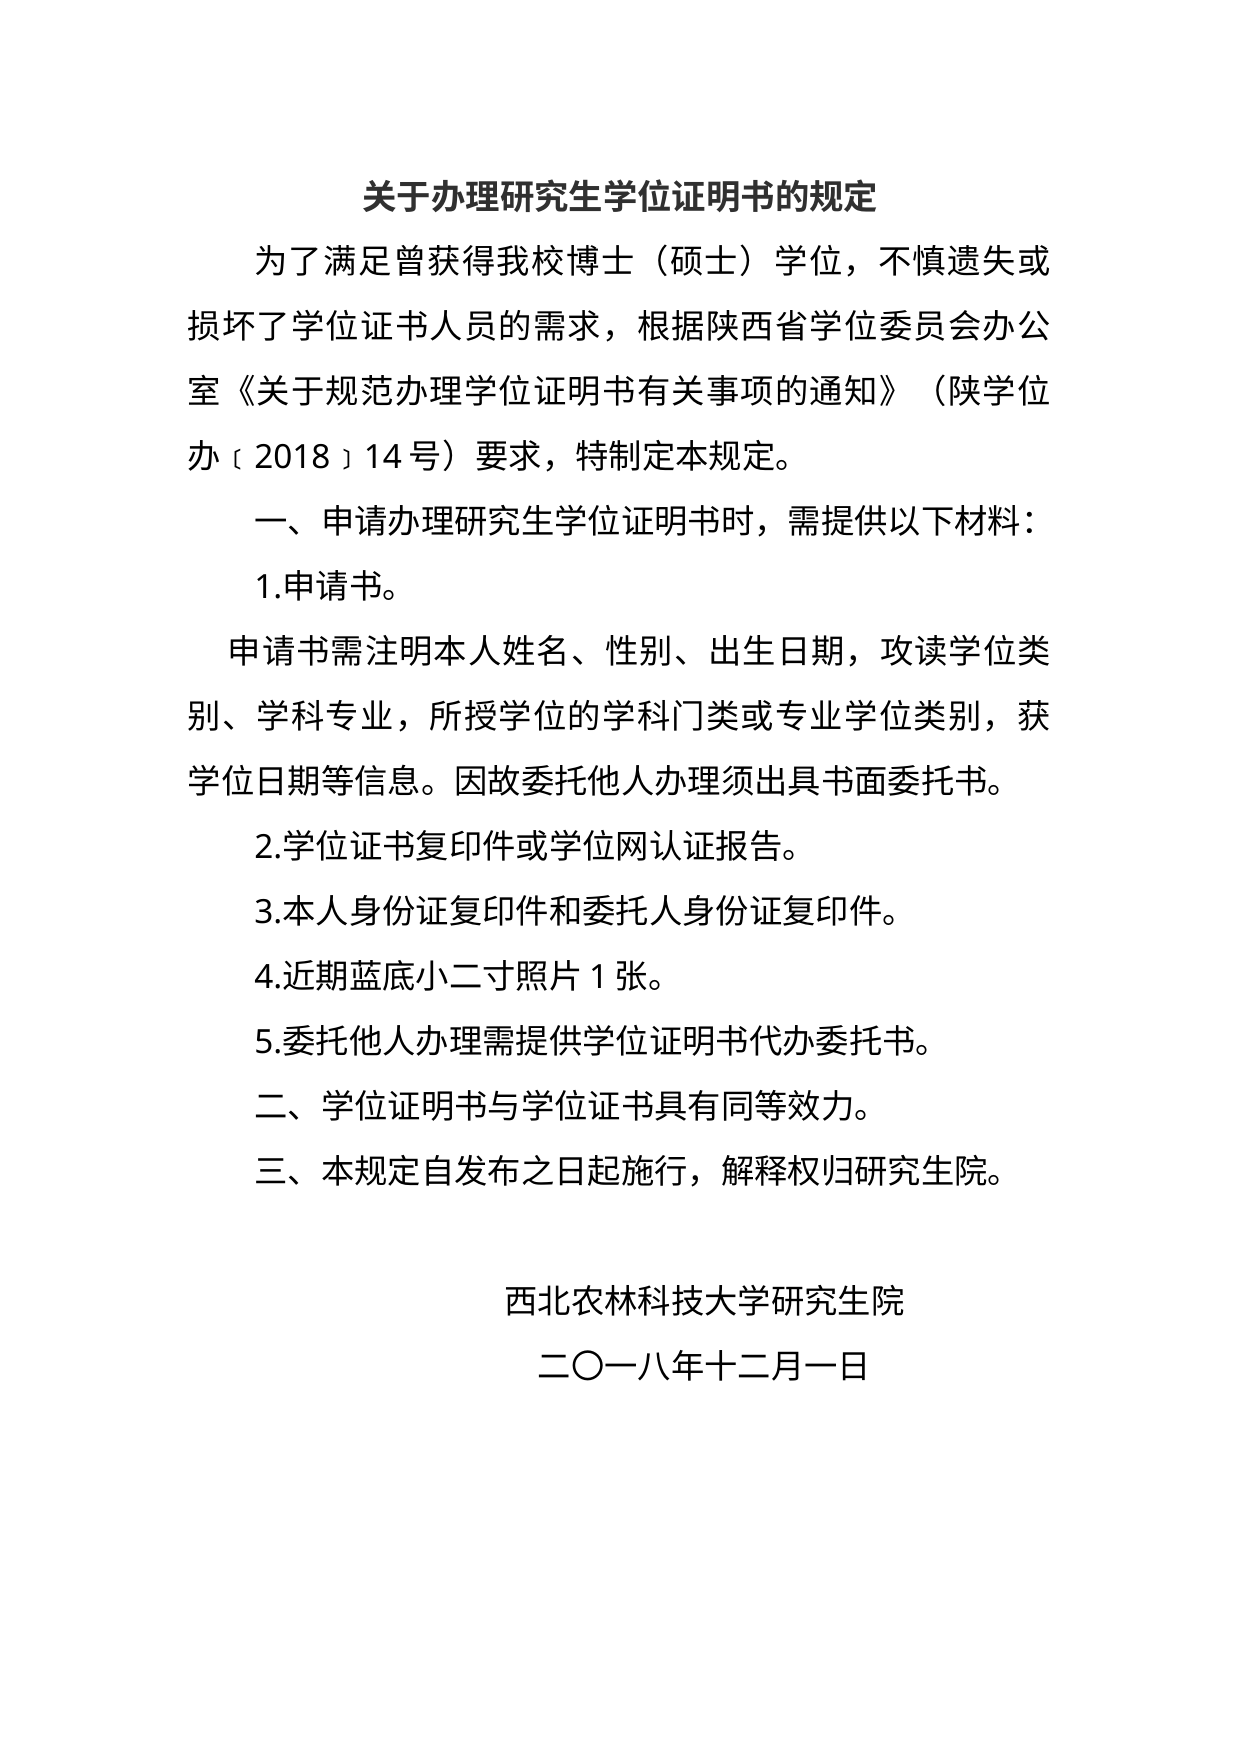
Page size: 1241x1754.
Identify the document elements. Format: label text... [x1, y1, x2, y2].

text 关于办理研究生学位证明书的规定 [187, 162, 1053, 227]
text 3.本人身份证复印件和委托人身份证复印件。 [187, 877, 1053, 942]
text 1.申请书。 [187, 552, 1053, 617]
text 2.学位证书复印件或学位网认证报告。 [187, 812, 1053, 877]
text 二、学位证明书与学位证书具有同等效力。 [187, 1072, 1053, 1137]
text 二〇一八年十二月一日 [187, 1332, 1053, 1397]
text 一、申请办理研究生学位证明书时，需提供以下材料： [187, 487, 1053, 552]
text 为了满足曾获得我校博士（硕士）学位，不慎遗失或损坏了学位证书人员的需求，根据陕西省学位委员会办公室《关于规范办理学位证明书有关事项的通知》（陕学位办﹝2018﹞14号）要求，特制定本规定。 [187, 227, 1053, 487]
text 三、本规定自发布之日起施行，解释权归研究生院。 [187, 1137, 1053, 1202]
text 4.近期蓝底小二寸照片1张。 [187, 942, 1053, 1007]
text 西北农林科技大学研究生院 [187, 1267, 1053, 1332]
text 5.委托他人办理需提供学位证明书代办委托书。 [187, 1007, 1053, 1072]
text 申请书需注明本人姓名、性别、出生日期，攻读学位类别、学科专业，所授学位的学科门类或专业学位类别，获学位日期等信息。因故委托他人办理须出具书面委托书。 [187, 617, 1053, 812]
